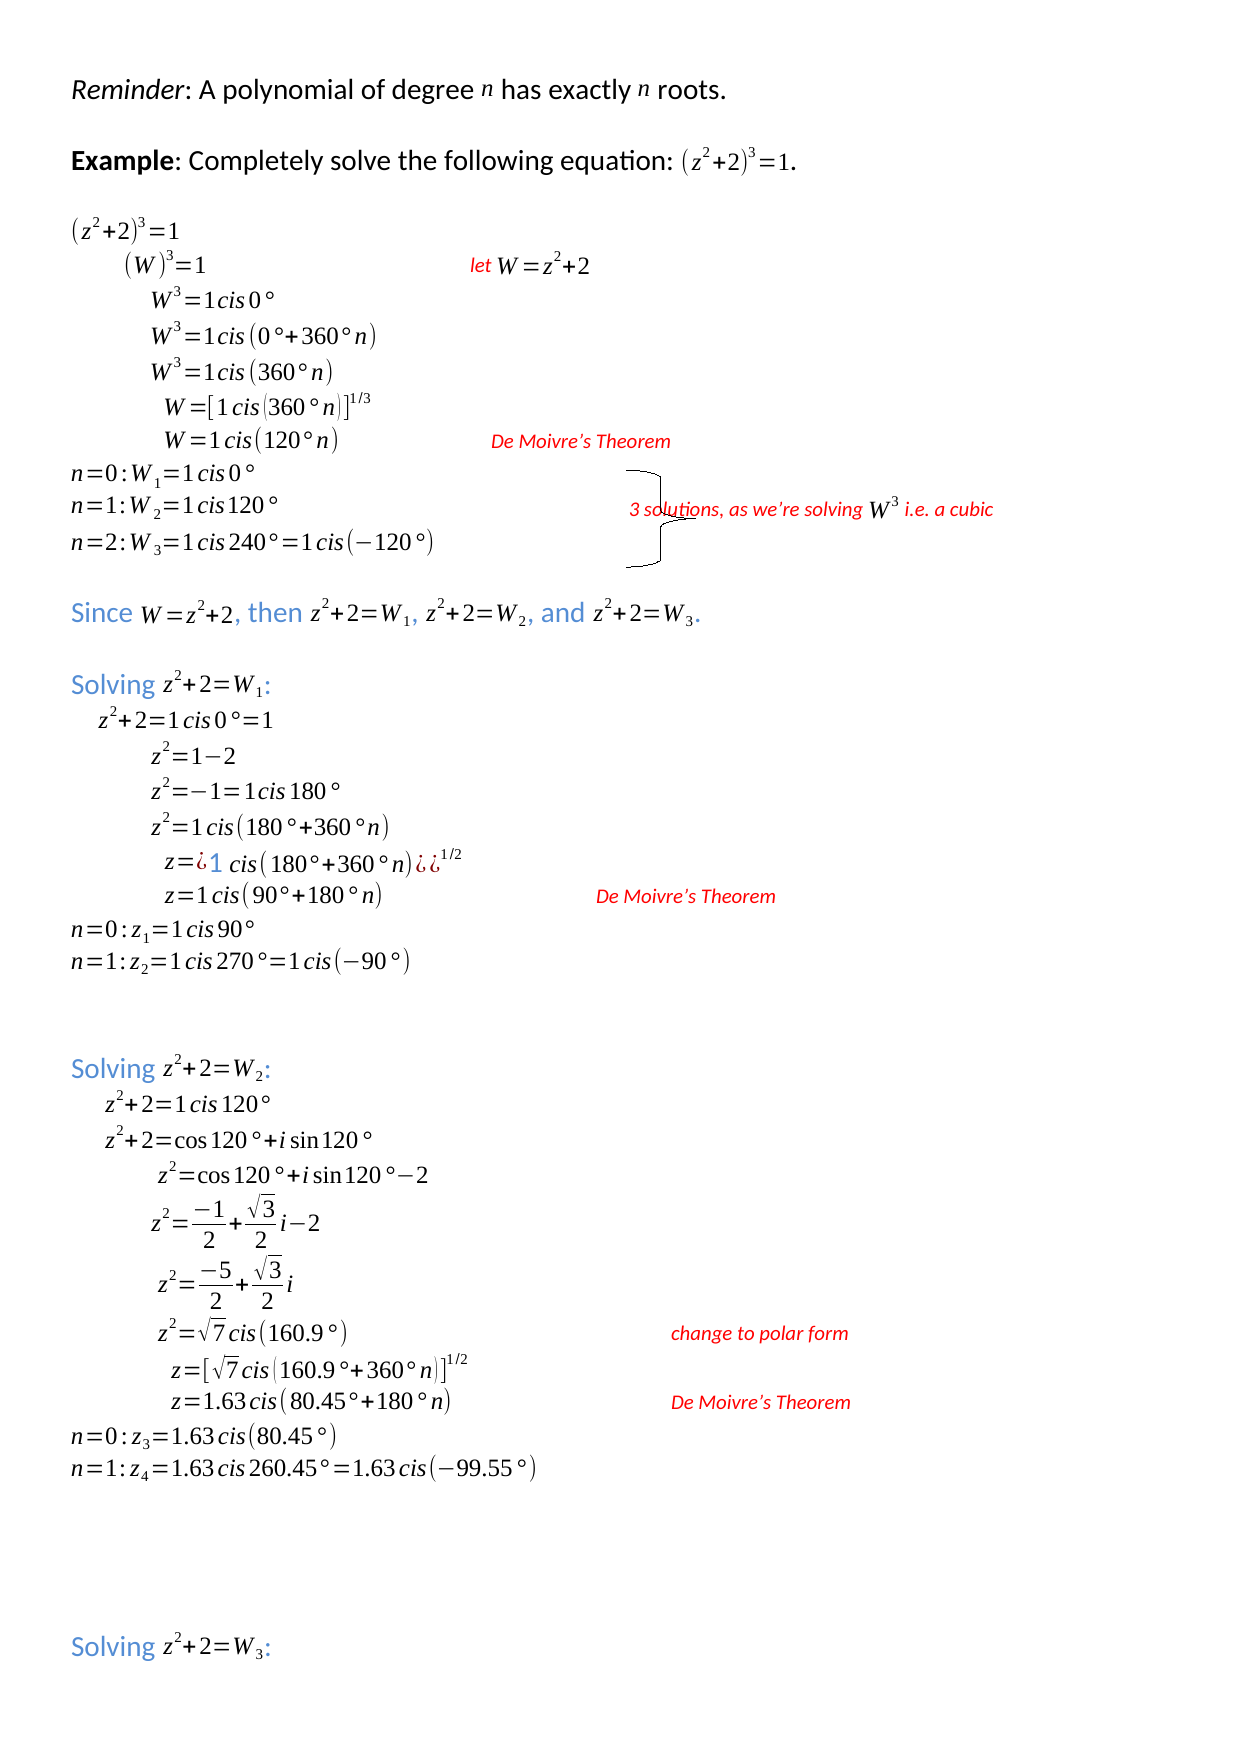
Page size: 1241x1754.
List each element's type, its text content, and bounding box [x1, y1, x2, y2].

text Reminder: A polynomial of degree has exactly roots. [71, 71, 1169, 106]
text 1 [71, 844, 1169, 879]
text change to polar form [71, 1314, 1169, 1350]
text Example: Completely solve the following equation: . [71, 142, 1169, 178]
text De Moivre’s Theorem [71, 424, 1169, 460]
text De Moivre’s Theorem [71, 879, 1169, 915]
text Since , then , , and . [71, 594, 1169, 630]
text Solving : [71, 1050, 1169, 1085]
text let [71, 246, 1169, 282]
text De Moivre’s Theorem [71, 1386, 1169, 1421]
text Solving : [71, 1628, 1169, 1663]
text Solving : [71, 666, 1169, 701]
text 3 solutions, as we’re solving i.e. a cubic [71, 491, 1169, 527]
